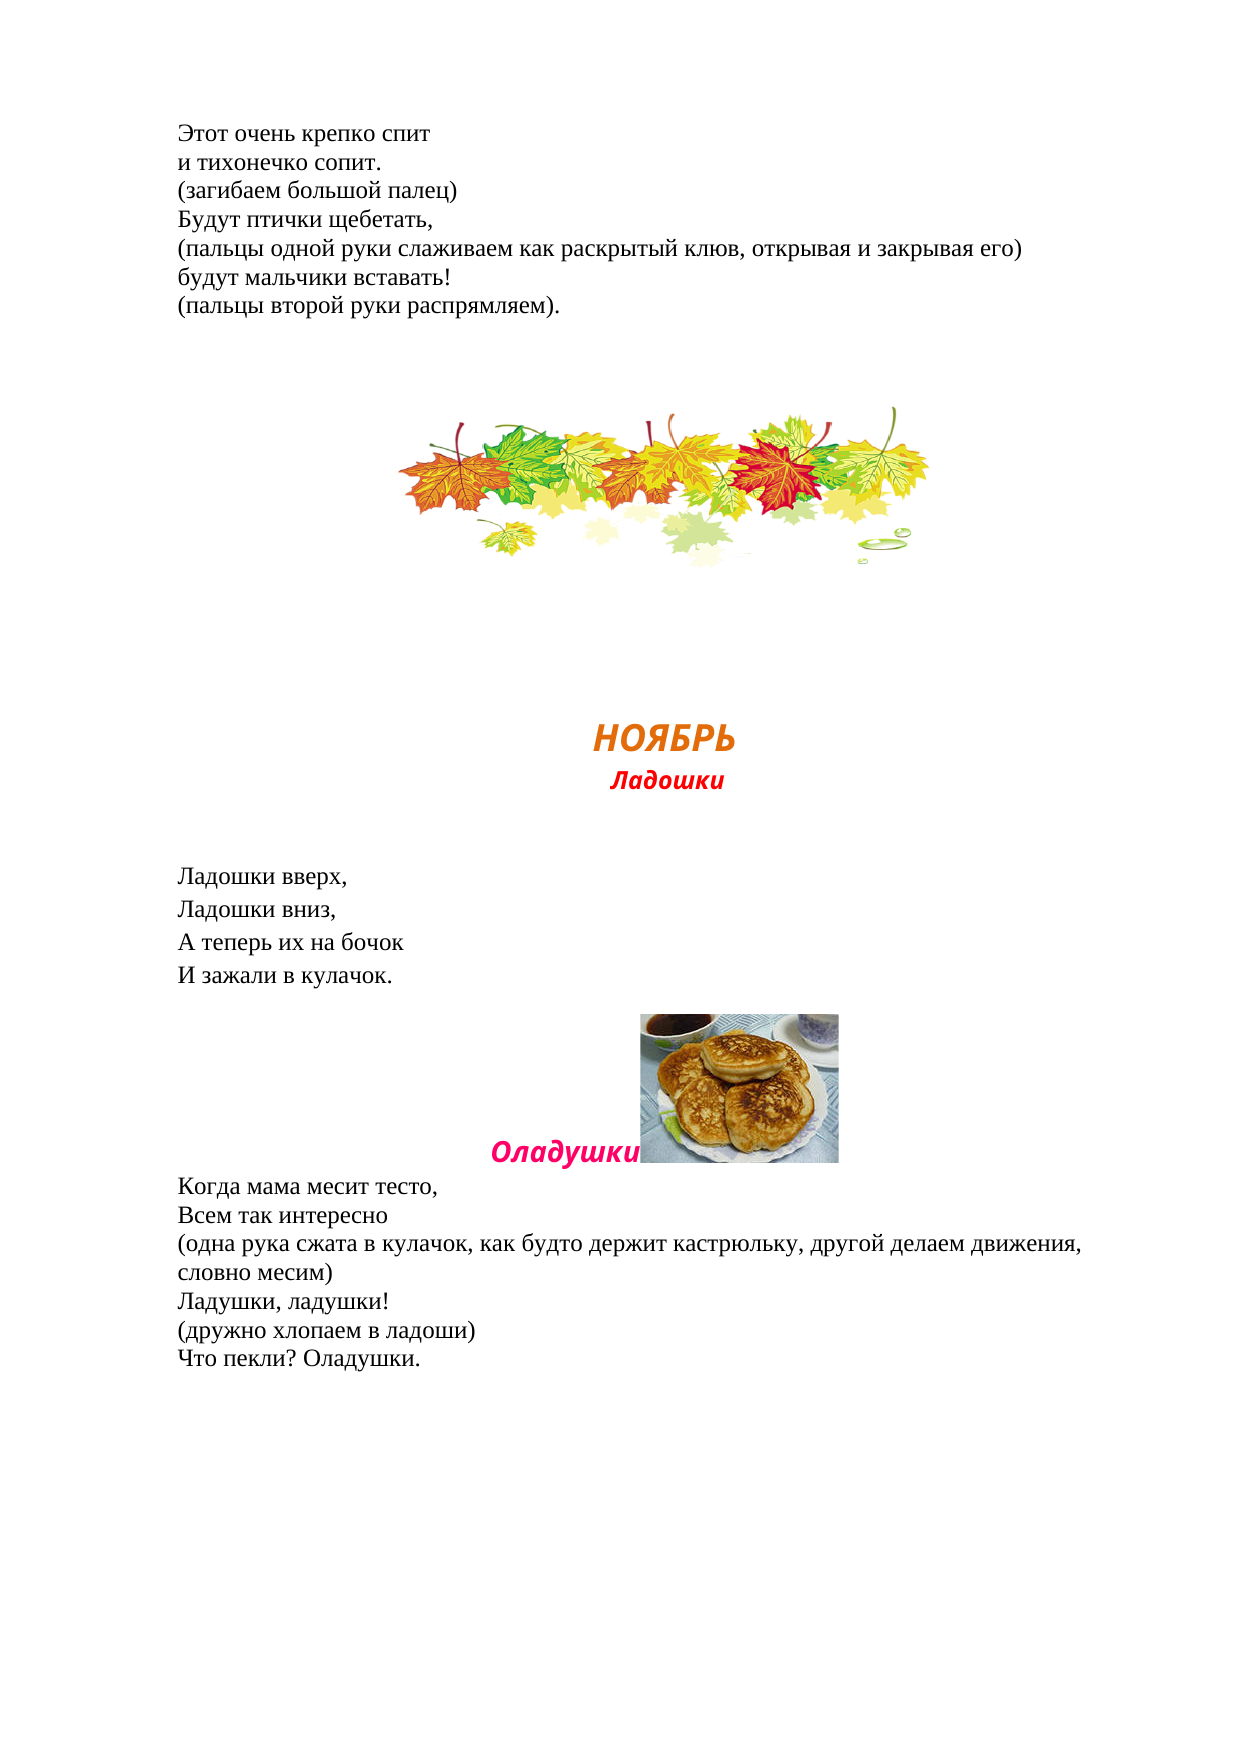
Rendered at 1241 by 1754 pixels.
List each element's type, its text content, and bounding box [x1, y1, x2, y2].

picture [396, 376, 933, 610]
text (пальцы одной руки слаживаем как раскрытый клюв, открывая и закрывая его) [177, 233, 1152, 262]
text и тихонечко сопит. [177, 147, 1152, 176]
text (пальцы второй руки распрямляем). [177, 291, 1152, 319]
text будут мальчики вставать! [177, 262, 1152, 291]
text Когда мама месит тесто, [177, 1171, 1152, 1200]
text Ладошки вверх, Ладошки вниз, А теперь их на бочок И зажали в кулачок. [177, 823, 1152, 989]
text Оладушки [177, 1014, 1152, 1171]
text Ладушки, ладушки! [177, 1286, 1152, 1315]
text Всем так интересно [177, 1200, 1152, 1228]
text (загибаем большой палец) [177, 176, 1152, 204]
text (дружно хлопаем в ладоши) [177, 1315, 1152, 1343]
text Будут птички щебетать, [177, 204, 1152, 233]
text (одна рука сжата в кулачок, как будто держит кастрюльку, другой делаем движения, словно месим) [177, 1228, 1152, 1286]
text Этот очень крепко спит [177, 118, 1152, 147]
picture [640, 1014, 839, 1163]
text НОЯБРЬ [177, 712, 1152, 763]
text Ладошки [177, 763, 1152, 797]
text Что пекли? Оладушки. [177, 1343, 1152, 1372]
